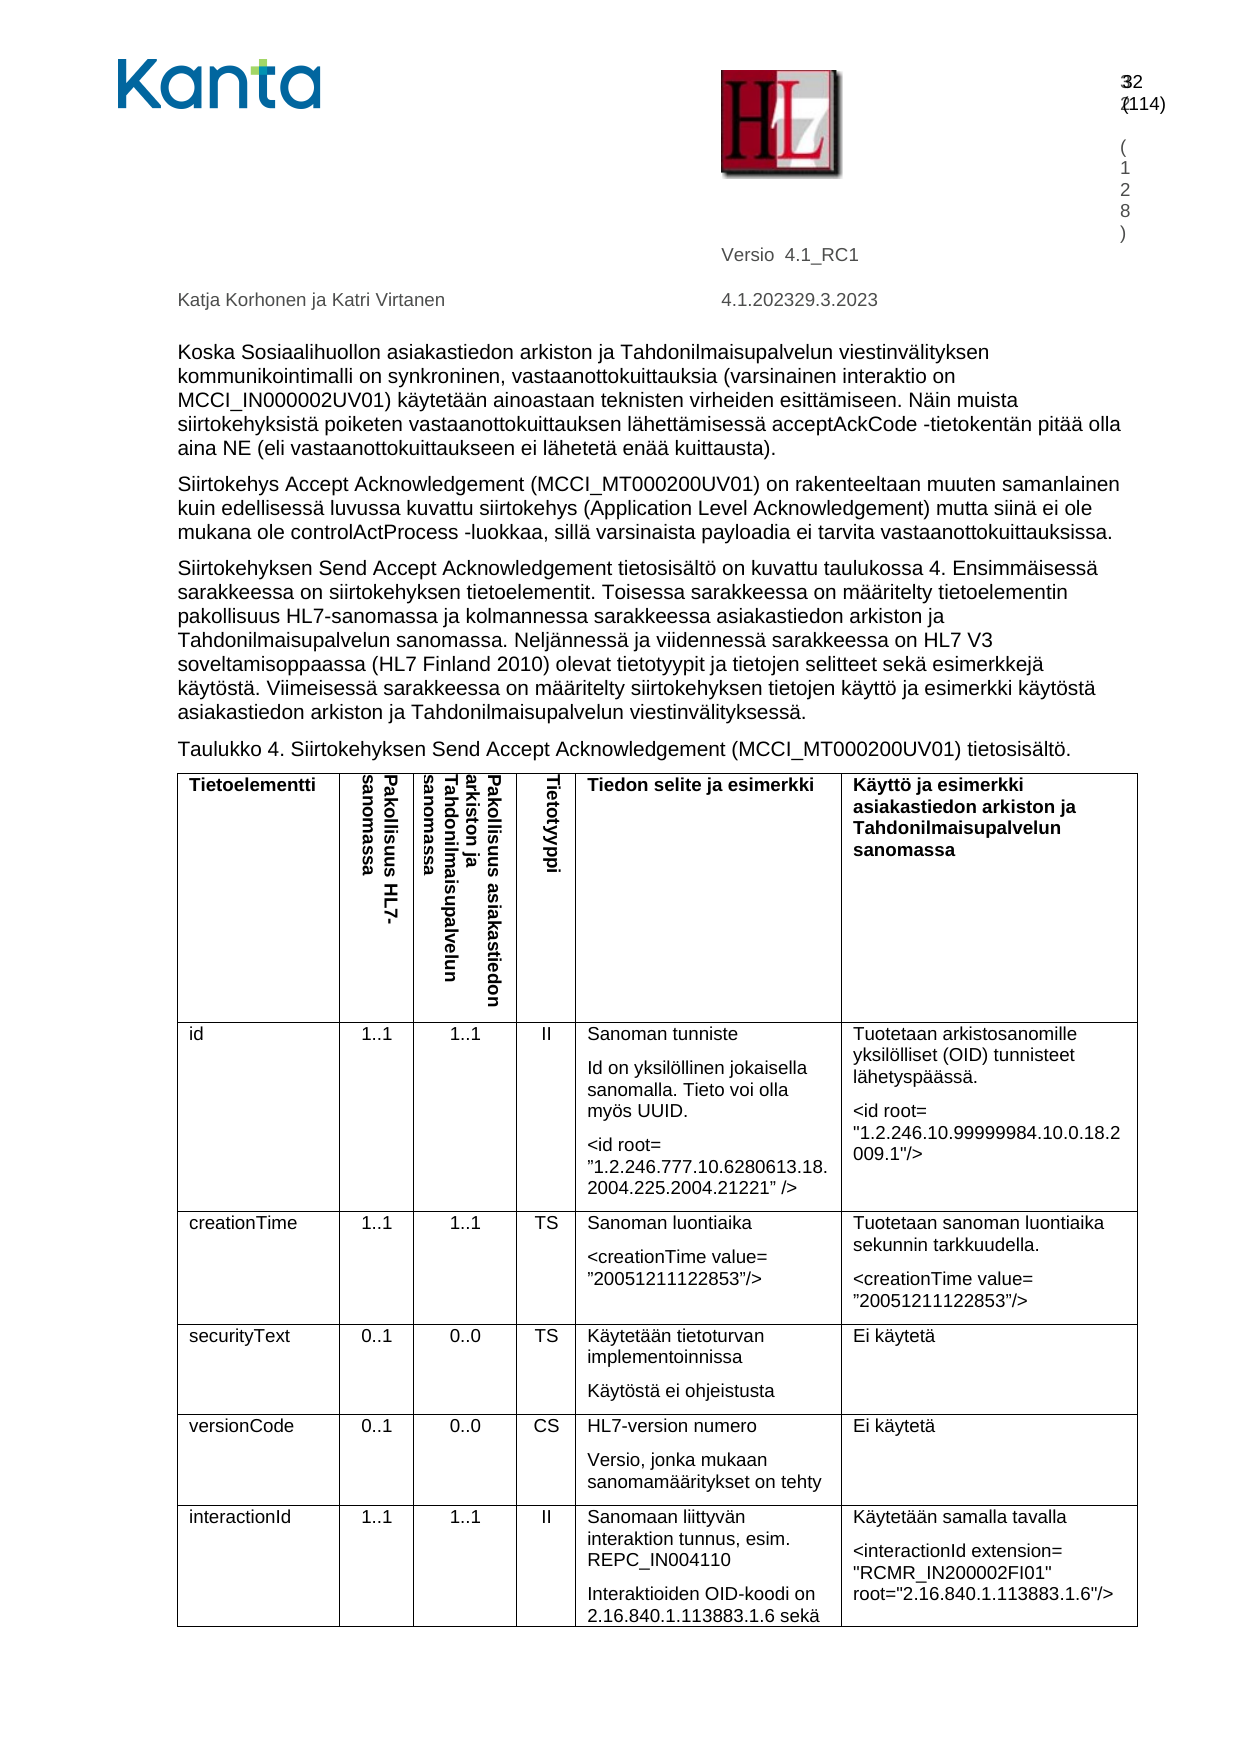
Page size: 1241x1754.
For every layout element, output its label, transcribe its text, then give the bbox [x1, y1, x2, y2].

table_cell Tuotetaan sanoman luontiaika sekunnin tarkkuudella. <creationTime value= ”20051211122853”/> [842, 1212, 1137, 1323]
table_cell Sanomaan liittyvän interaktion tunnus, esim. REPC_IN004110 Interaktioiden OID-koodi on 2.16.840.1.113883.1.6 sekä kansainvälisille että Suomeen paikallistetuille interaktioille. OID annetaan rootissa, joka on em. vakioarvo. Lisäksi on oltava interaktion tunniste extension osassa. <interactionId extension= "RCMR_IN000302FI01" root="2.16.840.1.113883.1.6"/> [576, 1506, 841, 1626]
picture [721, 70, 844, 179]
table_cell Sanoman tunniste Id on yksilöllinen jokaisella sanomalla. Tieto voi olla myös UUID. <id root= ”1.2.246.777.10.6280613.18.2004.225.2004.21221” /> [576, 1023, 841, 1211]
table_cell securityText [178, 1325, 339, 1414]
text Taulukko 4. Siirtokehyksen Send Accept Acknowledgement (MCCI_MT000200UV01) tietosisältö. [177, 736, 1122, 760]
table_cell II [517, 1023, 575, 1211]
table_header Käyttö ja esimerkki asiakastiedon arkiston ja Tahdonilmaisupalvelun sanomassa [842, 774, 1137, 1022]
table_cell 1..1 [340, 1023, 413, 1211]
text Siirtokehyksen Send Accept Acknowledgement tietosisältö on kuvattu taulukossa 4. Ensimmäisessä sarakkeessa on siirtokehyksen tietoelementit. Toisessa sarakkeessa on määritelty tietoelementin pakollisuus HL7-sanomassa ja kolmannessa sarakkeessa asiakastiedon arkiston ja Tahdonilmaisupalvelun sanomassa. Neljännessä ja viidennessä sarakkeessa on HL7 V3 soveltamisoppaassa (HL7 Finland 2010) olevat tietotyypit ja tietojen selitteet sekä esimerkkejä käytöstä. Viimeisessä sarakkeessa on määritelty siirtokehyksen tietojen käyttö ja esimerkki käytöstä asiakastiedon arkiston ja Tahdonilmaisupalvelun viestinvälityksessä. [177, 556, 1122, 724]
table_cell interactionId [178, 1506, 339, 1626]
table_cell 1..1 [414, 1212, 516, 1323]
table_cell 0..1 [340, 1325, 413, 1414]
text Koska Sosiaalihuollon asiakastiedon arkiston ja Tahdonilmaisupalvelun viestinvälityksen kommunikointimalli on synkroninen, vastaanottokuittauksia (varsinainen interaktio on MCCI_IN000002UV01) käytetään ainoastaan teknisten virheiden esittämiseen. Näin muista siirtokehyksistä poiketen vastaanottokuittauksen lähettämisessä acceptAckCode -tietokentän pitää olla aina NE (eli vastaanottokuittaukseen ei lähetetä enää kuittausta). [177, 339, 1122, 459]
table_cell TS [517, 1212, 575, 1323]
table_cell TS [517, 1325, 575, 1414]
table_cell 1..1 [340, 1506, 413, 1626]
table_header Pakollisuus asiakastiedon arkiston ja Tahdonilmaisupalvelun sanomassa [414, 774, 516, 1022]
table_cell id [178, 1023, 339, 1211]
table_cell 0..1 [340, 1415, 413, 1505]
table_header Tietotyyppi [517, 774, 575, 1022]
table_header Tietoelementti [178, 774, 339, 1022]
table_cell Käytetään tietoturvan implementoinnissa Käytöstä ei ohjeistusta [576, 1325, 841, 1414]
text Siirtokehys Accept Acknowledgement (MCCI_MT000200UV01) on rakenteeltaan muuten samanlainen kuin edellisessä luvussa kuvattu siirtokehys (Application Level Acknowledgement) mutta siinä ei ole mukana ole controlActProcess -luokkaa, sillä varsinaista payloadia ei tarvita vastaanottokuittauksissa. [177, 472, 1122, 544]
table_cell 1..1 [414, 1023, 516, 1211]
table_cell HL7-version numero Versio, jonka mukaan sanomamääritykset on tehty [576, 1415, 841, 1505]
table_cell Käytetään samalla tavalla <interactionId extension= "RCMR_IN200002FI01" root="2.16.840.1.113883.1.6"/> [842, 1506, 1137, 1626]
table_cell 0..0 [414, 1325, 516, 1414]
table_cell Sanoman luontiaika <creationTime value= ”20051211122853”/> [576, 1212, 841, 1323]
table_cell CS [517, 1415, 575, 1505]
table_cell II [517, 1506, 575, 1626]
table_cell Tuotetaan arkistosanomille yksilölliset (OID) tunnisteet lähetyspäässä. <id root= "1.2.246.10.99999984.10.0.18.2009.1"/> [842, 1023, 1137, 1211]
table_cell versionCode [178, 1415, 339, 1505]
table_cell Ei käytetä [842, 1415, 1137, 1505]
table_cell 1..1 [340, 1212, 413, 1323]
table_cell 0..0 [414, 1415, 516, 1505]
table_cell Ei käytetä [842, 1325, 1137, 1414]
table_cell creationTime [178, 1212, 339, 1323]
table_cell 1..1 [414, 1506, 516, 1626]
table_header Tiedon selite ja esimerkki [576, 774, 841, 1022]
picture [118, 59, 321, 109]
table_header Pakollisuus HL7-sanomassa [340, 774, 413, 1022]
